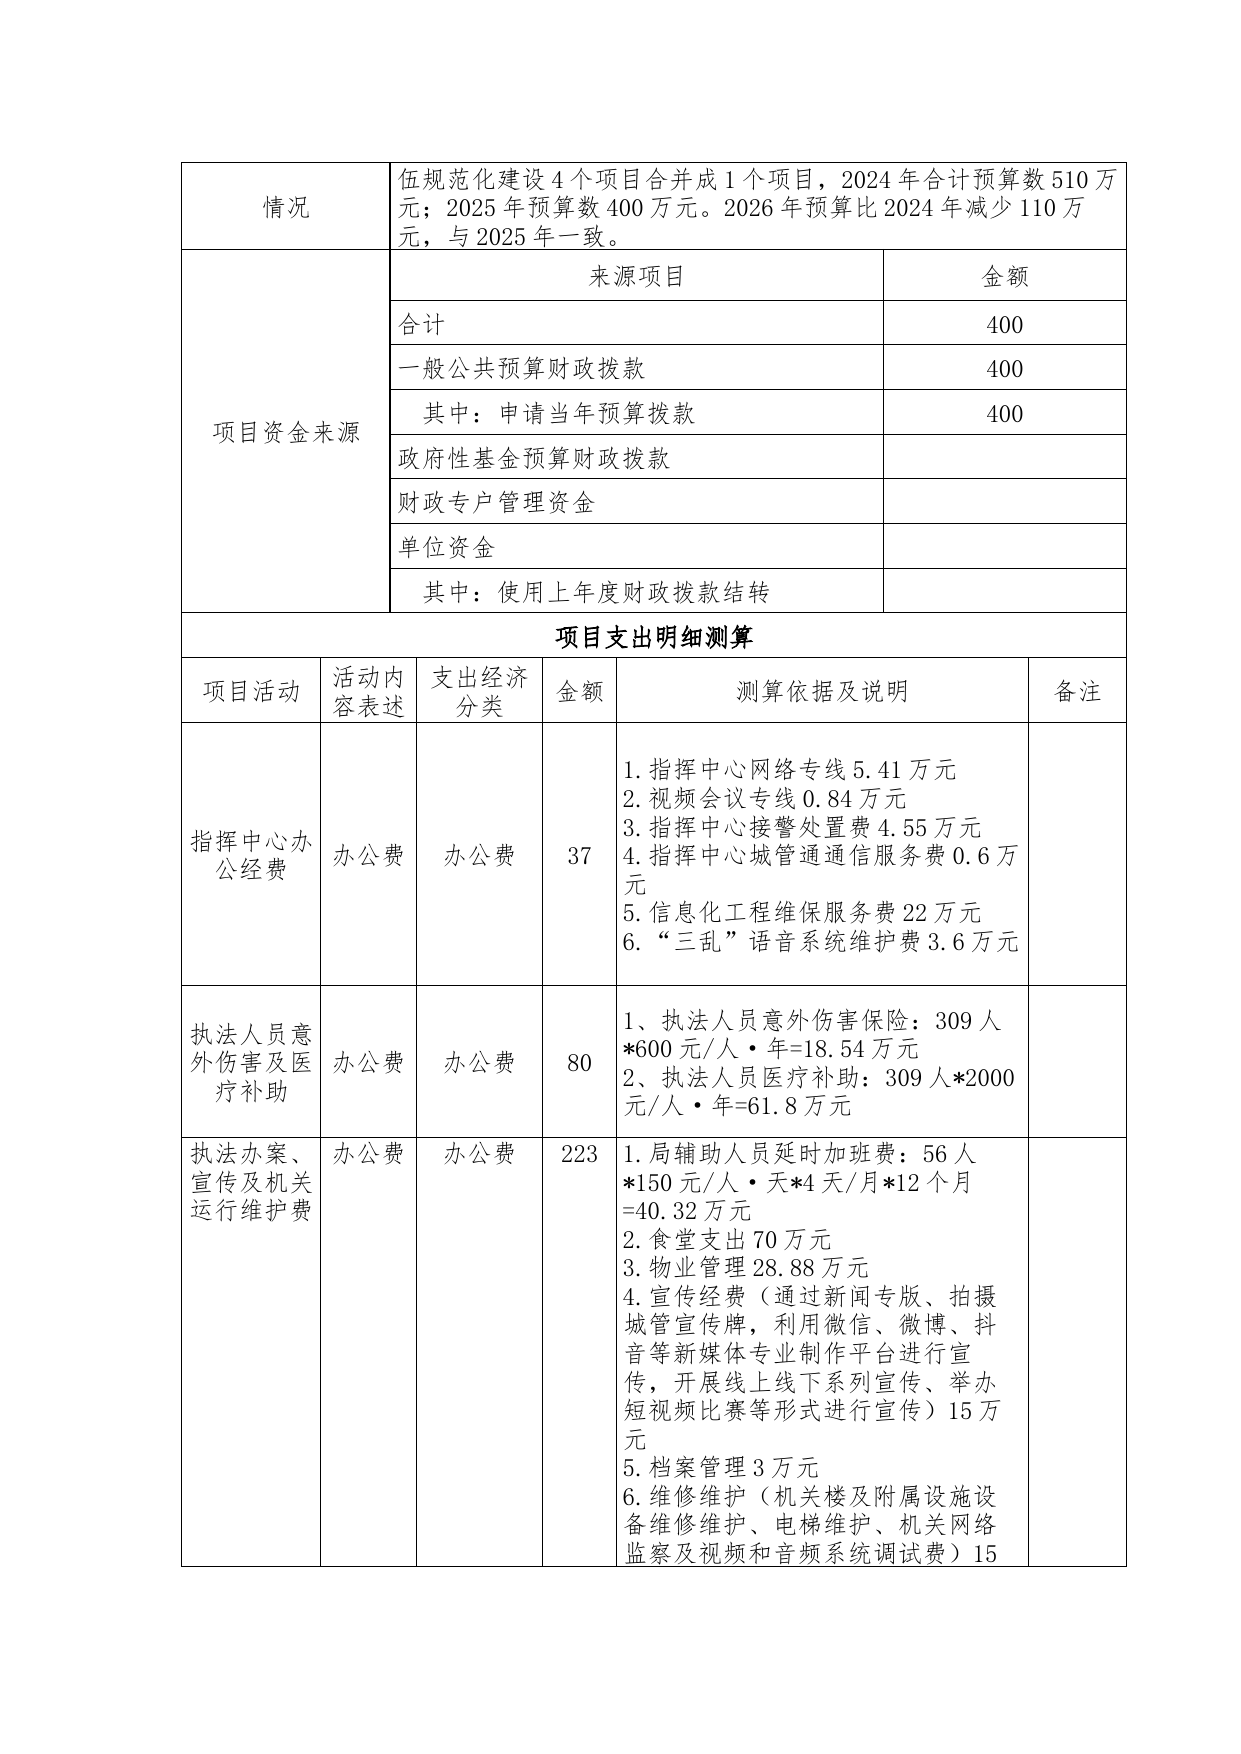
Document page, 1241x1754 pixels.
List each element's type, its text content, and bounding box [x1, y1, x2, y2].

table_cell 223 [543, 1138, 616, 1566]
table_cell 单位资金 [391, 524, 883, 568]
table_cell 项目前两年预算及当年预算变动情况 [182, 163, 389, 249]
table_cell [884, 479, 1126, 523]
table_cell 合计 [391, 301, 883, 344]
table_cell 一般公共预算财政拨款 [391, 345, 883, 389]
table_cell 项目资金来源 [182, 250, 389, 612]
table_cell 测算依据及说明 [617, 658, 1028, 722]
table_cell 金额 [543, 658, 616, 722]
table_cell 政府性基金预算财政拨款 [391, 435, 883, 478]
table_cell 办公费 [321, 723, 416, 984]
table_cell 办公费 [417, 1138, 542, 1566]
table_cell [391, 163, 1126, 249]
table_cell [884, 524, 1126, 568]
table_cell 37 [543, 723, 616, 984]
table_cell 办公费 [417, 723, 542, 984]
table_cell 1.指挥中心网络专线5.41万元 2.视频会议专线0.84万元 3.指挥中心接警处置费4.55万元 4.指挥中心城管通通信服务费0.6万元 5.信息化工程维保服务费22万元 6.“三乱”语音系统维护费3.6万元 [617, 723, 1028, 984]
table_cell 指挥中心办公经费 [182, 723, 320, 984]
table_cell 其中：申请当年预算拨款 [391, 390, 883, 433]
table_cell 办公费 [321, 1138, 416, 1566]
table_cell 执法办案、宣传及机关运行维护费 [182, 1138, 320, 1566]
table_cell 备注 [1029, 658, 1126, 722]
table_cell 项目活动 [182, 658, 320, 722]
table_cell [617, 1138, 1028, 1566]
table_cell 项目支出明细测算 [182, 613, 1126, 657]
table_cell 办公费 [321, 986, 416, 1137]
table_cell 金额 [884, 250, 1126, 299]
table_cell 财政专户管理资金 [391, 479, 883, 523]
table_cell [884, 435, 1126, 478]
table_cell 执法人员意外伤害保险：309人*600元/人·年=18.54万元 执法人员医疗补助：309人*2000元/人·年=61.8万元 [617, 986, 1028, 1137]
table_cell [884, 569, 1126, 612]
table_cell 办公费 [417, 986, 542, 1137]
table_cell 执法人员意外伤害及医疗补助 [182, 986, 320, 1137]
table_cell [1029, 723, 1126, 984]
table_cell 其中：使用上年度财政拨款结转 [391, 569, 883, 612]
table_cell 400 [884, 390, 1126, 433]
table_cell 活动内容表述 [321, 658, 416, 722]
table_cell 400 [884, 301, 1126, 344]
table_cell 来源项目 [391, 250, 883, 299]
table_cell [1029, 986, 1126, 1137]
table_cell 支出经济 分类 [417, 658, 542, 722]
table_cell 80 [543, 986, 616, 1137]
table_cell [1029, 1138, 1126, 1566]
table_cell 400 [884, 345, 1126, 389]
